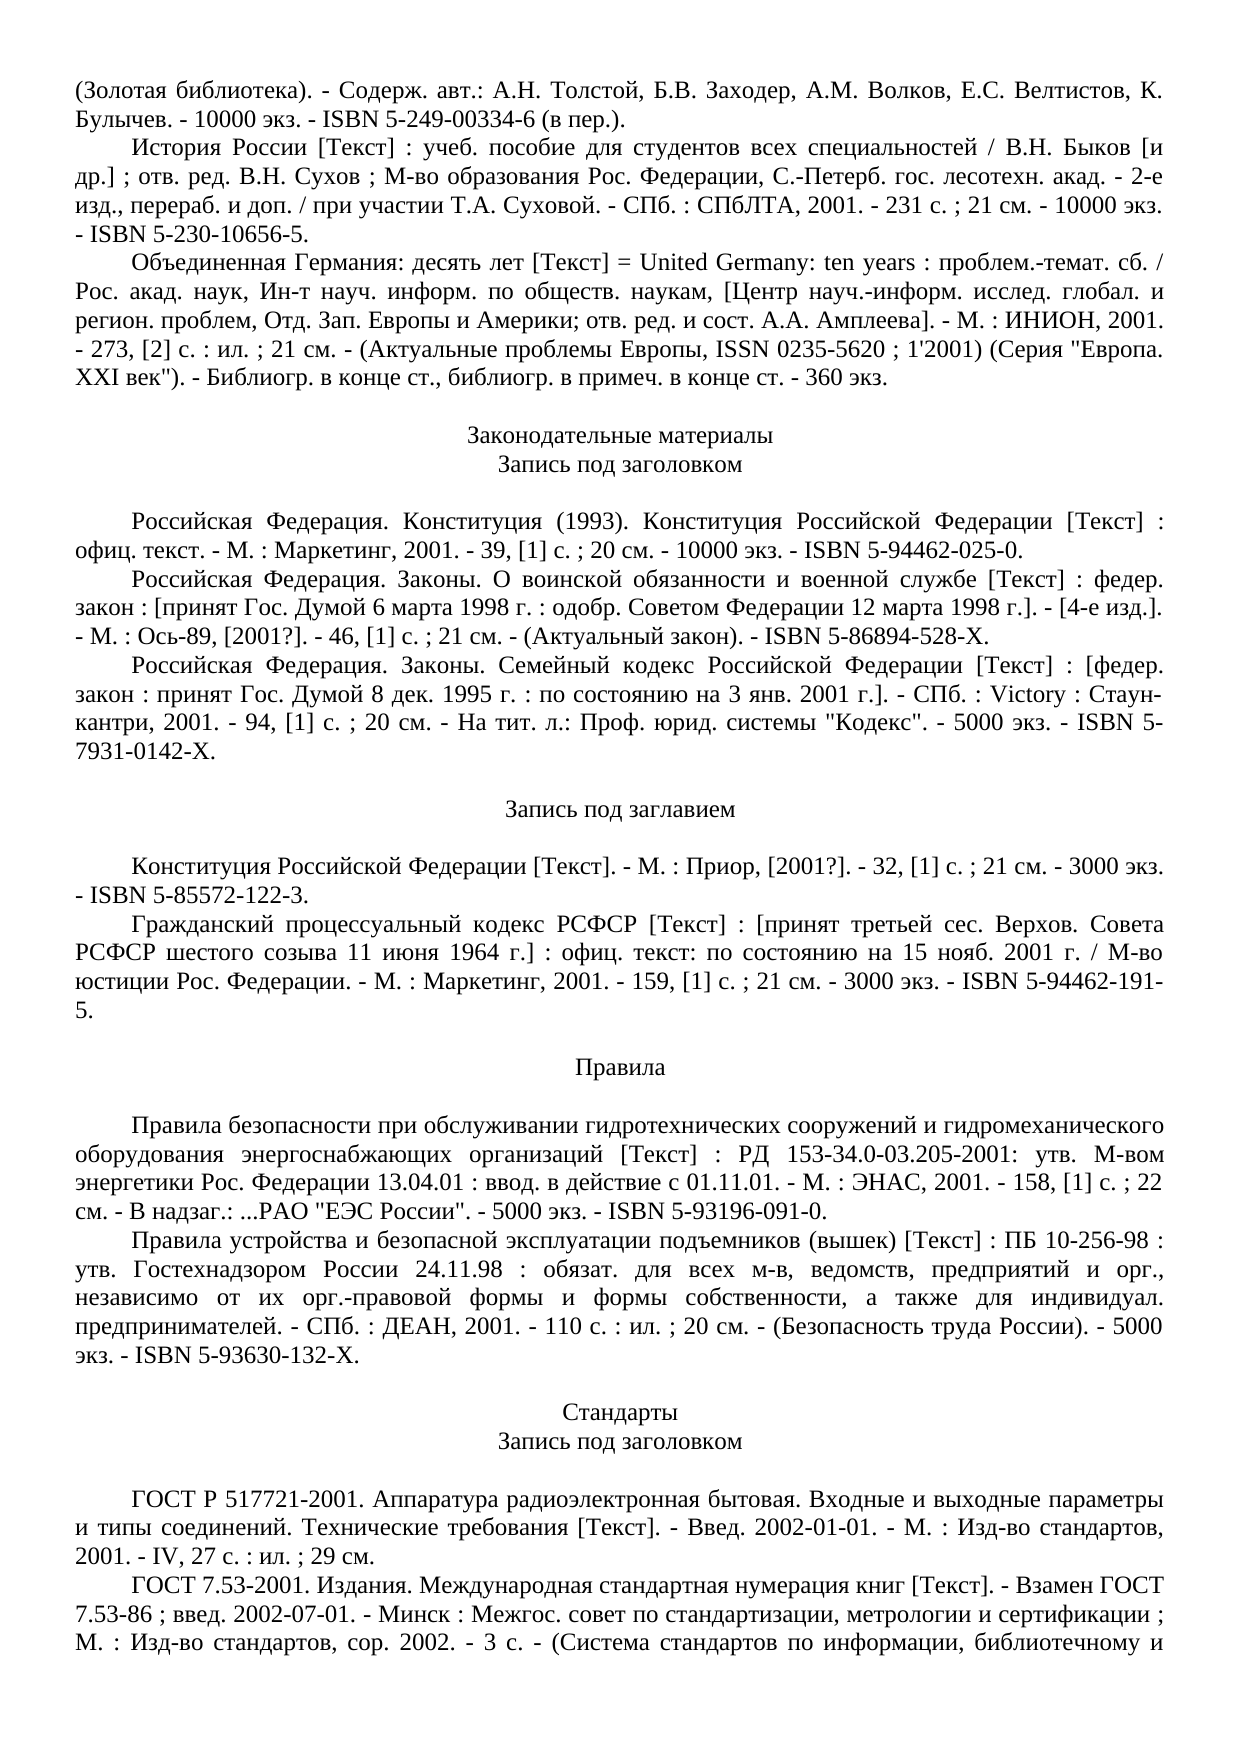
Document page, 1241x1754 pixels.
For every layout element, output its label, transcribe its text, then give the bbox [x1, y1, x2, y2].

text Российская Федерация. Законы. Семейный кодекс Российской Федерации [Текст] : [федер. закон : принят Гос. Думой 8 дек. 1995 г. : по состоянию на 3 янв. 2001 г.]. - СПб. : Victory : Стаун-кантри, 2001. - 94, [1] с. ; 20 см. - На тит. л.: Проф. юрид. системы "Кодекс". - 5000 экз. - ISBN 5-7931-0142-Х. [75, 650, 1165, 765]
text Запись под заголовком [75, 449, 1165, 477]
text Правила безопасности при обслуживании гидротехнических сооружений и гидромеханического оборудования энергоснабжающих организаций [Текст] : РД 153-34.0-03.205-2001: утв. М-вом энергетики Рос. Федерации 13.04.01 : ввод. в действие с 01.11.01. - М. : ЭНАС, 2001. - 158, [1] с. ; 22 см. - В надзаг.: ...РАО "ЕЭС России". - 5000 экз. - ISBN 5-93196-091-0. [75, 1110, 1165, 1225]
text Российская Федерация. Законы. О воинской обязанности и военной службе [Текст] : федер. закон : [принят Гос. Думой 6 марта 1998 г. : одобр. Советом Федерации 12 марта 1998 г.]. - [4-е изд.]. - М. : Ось-89, [2001?]. - 46, [1] с. ; 21 см. - (Актуальный закон). - ISBN 5-86894-528-Х. [75, 564, 1165, 650]
text Запись под заглавием [75, 794, 1165, 822]
text Правила устройства и безопасной эксплуатации подъемников (вышек) [Текст] : ПБ 10-256-98 : утв. Гостехнадзором России 24.11.98 : обязат. для всех м-в, ведомств, предприятий и орг., независимо от их орг.-правовой формы и формы собственности, а также для индивидуал. предпринимателей. - СПб. : ДЕАН, 2001. - 110 с. : ил. ; 20 см. - (Безопасность труда России). - 5000 экз. - ISBN 5-93630-132-Х. [75, 1225, 1165, 1369]
text Конституция Российской Федерации [Текст]. - М. : Приор, [2001?]. - 32, [1] с. ; 21 см. - 3000 экз. - ISBN 5-85572-122-3. [75, 851, 1165, 909]
text Запись под заголовком [75, 1426, 1165, 1455]
text Стандарты [75, 1397, 1165, 1426]
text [75, 75, 1165, 132]
text История России [Текст] : учеб. пособие для студентов всех специальностей / В.Н. Быков [и др.] ; отв. ред. В.Н. Сухов ; М-во образования Рос. Федерации, С.-Петерб. гос. лесотехн. акад. - 2-е изд., перераб. и доп. / при участии Т.А. Суховой. - СПб. : СПбЛТА, 2001. - 231 с. ; 21 см. - 10000 экз. - ISBN 5-230-10656-5. [75, 132, 1165, 247]
text Гражданский процессуальный кодекс РСФСР [Текст] : [принят третьей сес. Верхов. Совета РСФСР шестого созыва 11 июня 1964 г.] : офиц. текст: по состоянию на 15 нояб. 2001 г. / М-во юстиции Рос. Федерации. - М. : Маркетинг, 2001. - 159, [1] с. ; 21 см. - 3000 экз. - ISBN 5-94462-191-5. [75, 909, 1165, 1024]
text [75, 1570, 1165, 1656]
text Правила [75, 1052, 1165, 1081]
text ГОСТ Р 517721-2001. Аппаратура радиоэлектронная бытовая. Входные и выходные параметры и типы соединений. Технические требования [Текст]. - Введ. 2002-01-01. - М. : Изд-во стандартов, 2001. - IV, 27 с. : ил. ; 29 см. [75, 1484, 1165, 1570]
text Российская Федерация. Конституция (1993). Конституция Российской Федерации [Текст] : офиц. текст. - М. : Маркетинг, 2001. - 39, [1] с. ; 20 см. - 10000 экз. - ISBN 5-94462-025-0. [75, 506, 1165, 564]
text Объединенная Германия: десять лет [Текст] = United Germany: ten years : проблем.-темат. сб. / Рос. акад. наук, Ин-т науч. информ. по обществ. наукам, [Центр науч.-информ. исслед. глобал. и регион. проблем, Отд. Зап. Европы и Америки; отв. ред. и сост. А.А. Амплеева]. - М. : ИНИОН, 2001. - 273, [2] с. : ил. ; 21 см. - (Актуальные проблемы Европы, ISSN 0235-5620 ; 1'2001) (Серия "Европа. XXI век"). - Библиогр. в конце ст., библиогр. в примеч. в конце ст. - 360 экз. [75, 247, 1165, 391]
text Законодательные материалы [75, 420, 1165, 449]
